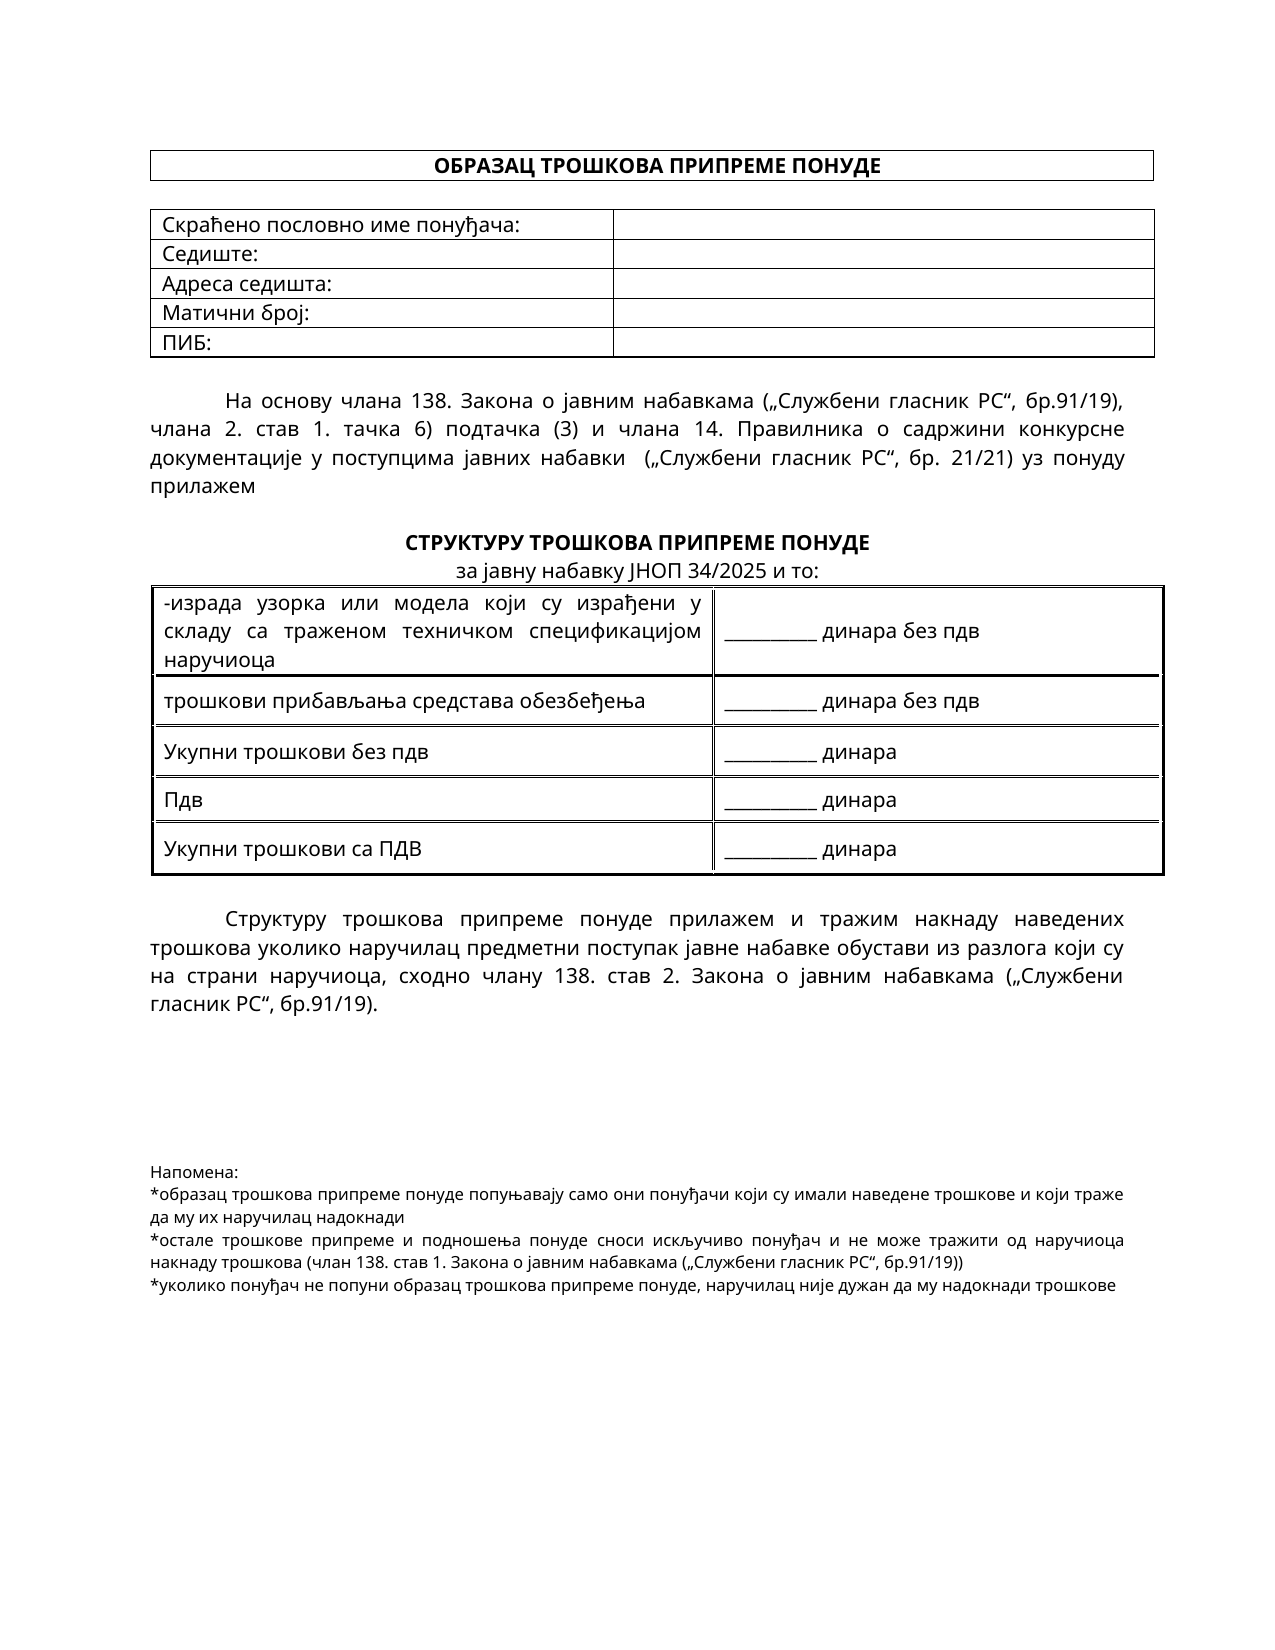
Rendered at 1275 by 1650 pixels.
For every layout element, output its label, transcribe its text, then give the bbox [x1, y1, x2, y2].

table_cell __________ динара [713, 820, 1162, 873]
text Напомена: [150, 1160, 1125, 1183]
table_cell Укупни трошкови са ПДВ [154, 820, 713, 873]
table_header __________ динара без пдв [713, 588, 1162, 673]
table_cell ПИБ: [151, 328, 613, 356]
table_cell Пдв [154, 775, 712, 820]
text *остале трошкове припреме и подношења понуде сноси искључиво понуђач и не може тражити од наручиоца накнаду трошкова (члан 138. став 1. Закона о јавним набавкама („Службени гласник РС“, бр.91/19)) [150, 1228, 1125, 1274]
table_cell Седиште: [151, 240, 613, 268]
text На основу члана 138. Закона о јавним набавкама („Службени гласник РС“, бр.91/19), члана 2. став 1. тачка 6) подтачка (3) и члана 14. Правилника о садржини конкурсне документације у поступцима јавних набавки („Службени гласник РС“, бр. 21/21) уз понуду прилажем [150, 386, 1125, 499]
table_cell [614, 269, 1154, 297]
table_cell [614, 328, 1154, 356]
text СТРУКТУРУ ТРОШКОВА ПРИПРЕМЕ ПОНУДЕ [150, 528, 1125, 556]
table_header [614, 210, 1154, 238]
text Структуру трошкова припреме понуде прилажем и тражим накнаду наведених трошкова уколико наручилац предметни поступак јавне набавке обустави из разлога који су на страни наручиоца, сходно члану 138. став 2. Закона о јавним набавкама („Службени гласник РС“, бр.91/19). [150, 904, 1125, 1018]
text *уколико понуђач не попуни образац трошкова припреме понуде, наручилац није дужан да му надокнади трошкове [150, 1274, 1125, 1296]
table_cell __________ динара без пдв [715, 674, 1163, 724]
table_cell __________ динара [715, 724, 1162, 775]
text *образац трошкова припреме понуде попуњавају само они понуђачи који су имали наведене трошкове и који траже да му их наручилац надокнади [150, 1183, 1125, 1228]
table_cell трошкови прибављања средстава обезбеђења [152, 674, 712, 724]
table_cell [614, 299, 1154, 327]
table_cell Адреса седишта: [151, 269, 613, 297]
table_header Скраћено пословно име понуђача: [151, 210, 613, 238]
table_header -израда узорка или модела који су израђени у складу са траженом техничком спецификацијом наручиоца [154, 588, 713, 673]
table_header ОБРАЗАЦ ТРОШКОВА ПРИПРЕМЕ ПОНУДЕ [151, 151, 1153, 179]
table_cell Укупни трошкови без пдв [154, 724, 712, 775]
table_cell Матични број: [151, 299, 613, 327]
text за јавну набавку ЈНОП 34/2025 и то: [150, 556, 1125, 585]
table_cell [614, 240, 1154, 268]
table_cell __________ динара [715, 775, 1162, 820]
